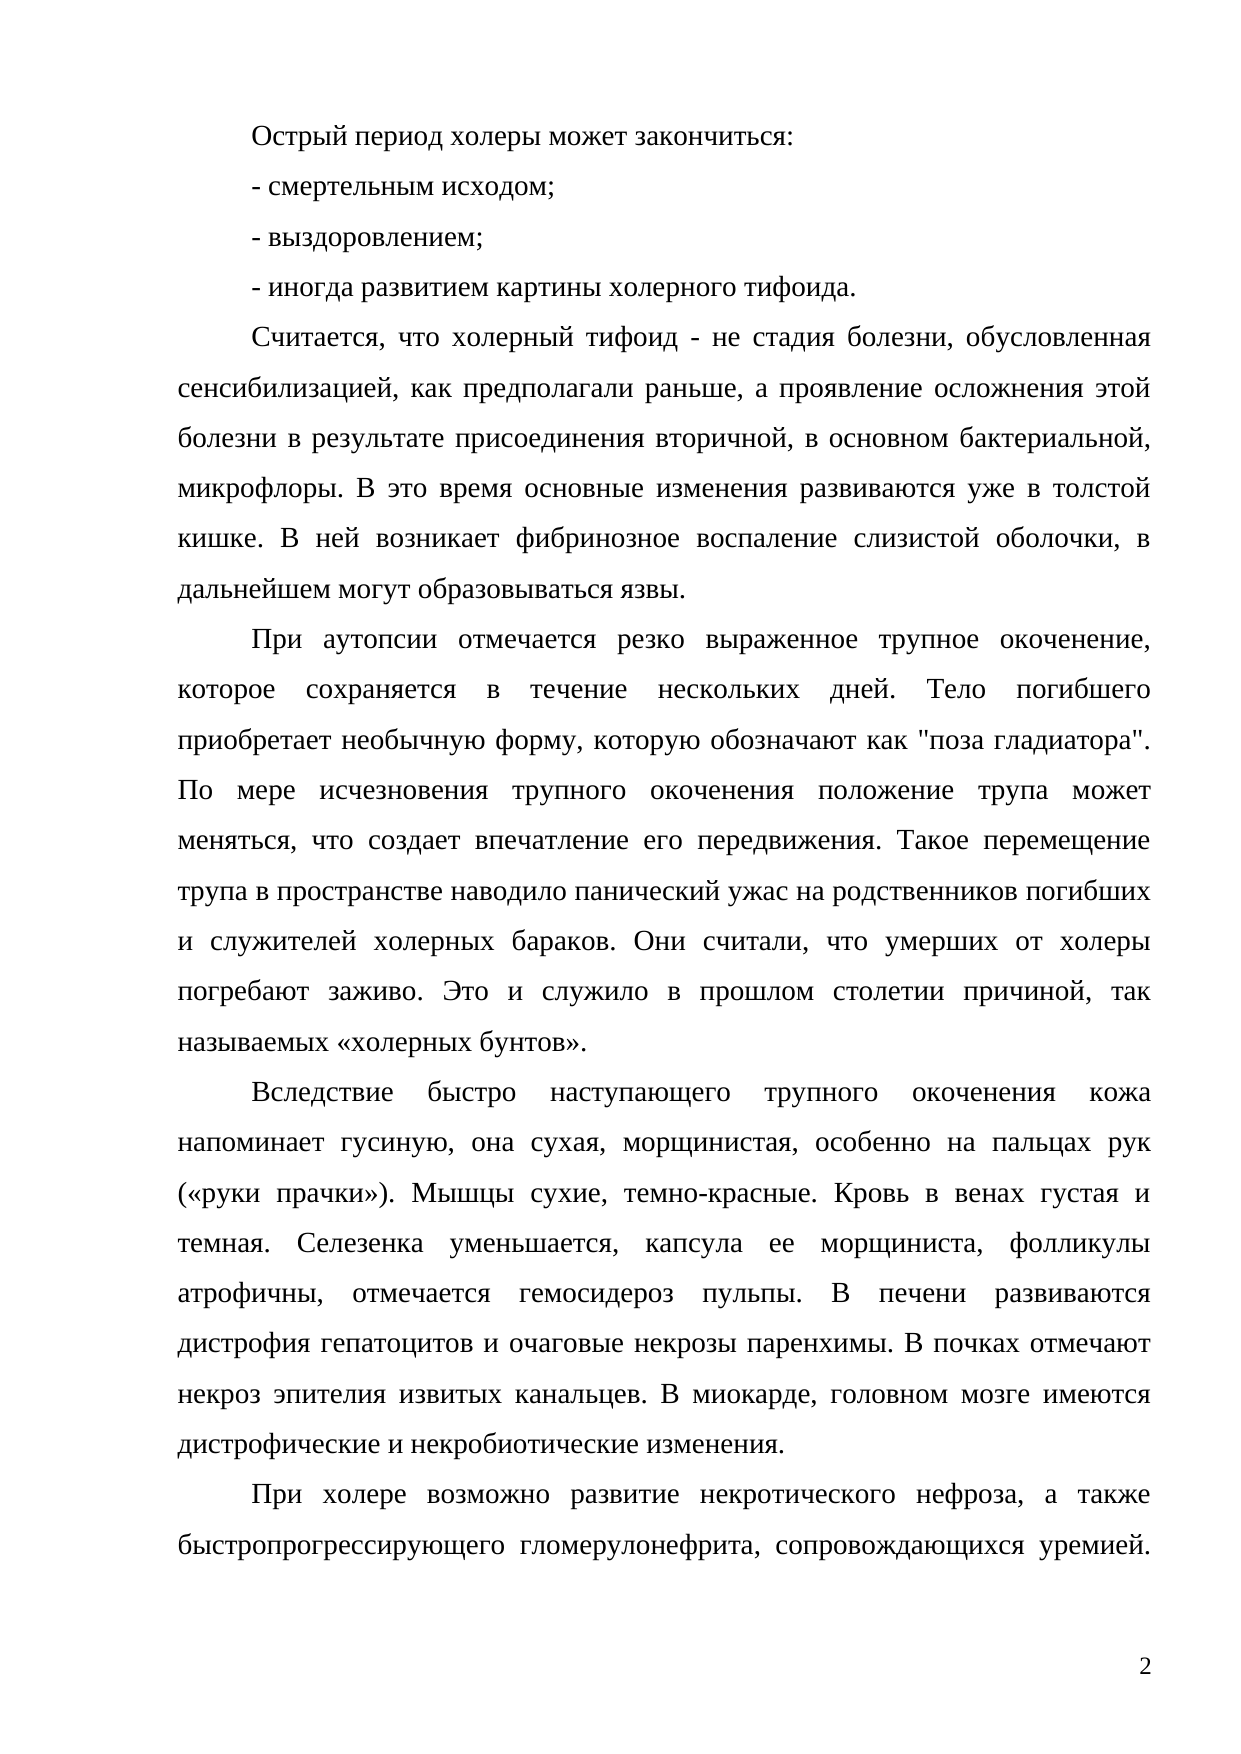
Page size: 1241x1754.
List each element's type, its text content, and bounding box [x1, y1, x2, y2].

text Считается, что холерный тифоид - не стадия болезни, обусловленная сенсибилизацией, как предполагали раньше, а проявление осложнения этой болезни в результате присоединения вторичной, в основном бактериальной, микрофлоры. В это время основные изменения развиваются уже в толстой кишке. В ней возникает фибринозное воспаление слизистой оболочки, в дальнейшем могут образовываться язвы. [177, 319, 1152, 604]
text - смертельным исходом; [177, 168, 1152, 202]
text Острый период холеры может закончиться: [177, 118, 1152, 152]
text Вследствие быстро наступающего трупного окоченения кожа напоминает гусиную, она сухая, морщинистая, особенно на пальцах рук («руки прачки»). Мышцы сухие, темно-красные. Кровь в венах густая и темная. Селезенка уменьшается, капсула ее морщиниста, фолликулы атрофичны, отмечается гемосидероз пульпы. В печени развиваются дистрофия гепатоцитов и очаговые некрозы паренхимы. В почках отмечают некроз эпителия извитых канальцев. В миокарде, головном мозге имеются дистрофические и некробиотические изменения. [177, 1074, 1152, 1460]
text При аутопсии отмечается резко выраженное трупное окоченение, которое сохраняется в течение нескольких дней. Тело погибшего приобретает необычную форму, которую обозначают как "поза гладиатора". По мере исчезновения трупного окоченения положение трупа может меняться, что создает впечатление его передвижения. Такое перемещение трупа в пространстве наводило панический ужас на родственников погибших и служителей холерных бараков. Они считали, что умерших от холеры погребают заживо. Это и служило в прошлом столетии причиной, так называемых «холерных бунтов». [177, 621, 1152, 1057]
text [177, 1477, 1152, 1560]
text - иногда развитием картины холерного тифоида. [177, 269, 1152, 303]
text - выздоровлением; [177, 219, 1152, 252]
